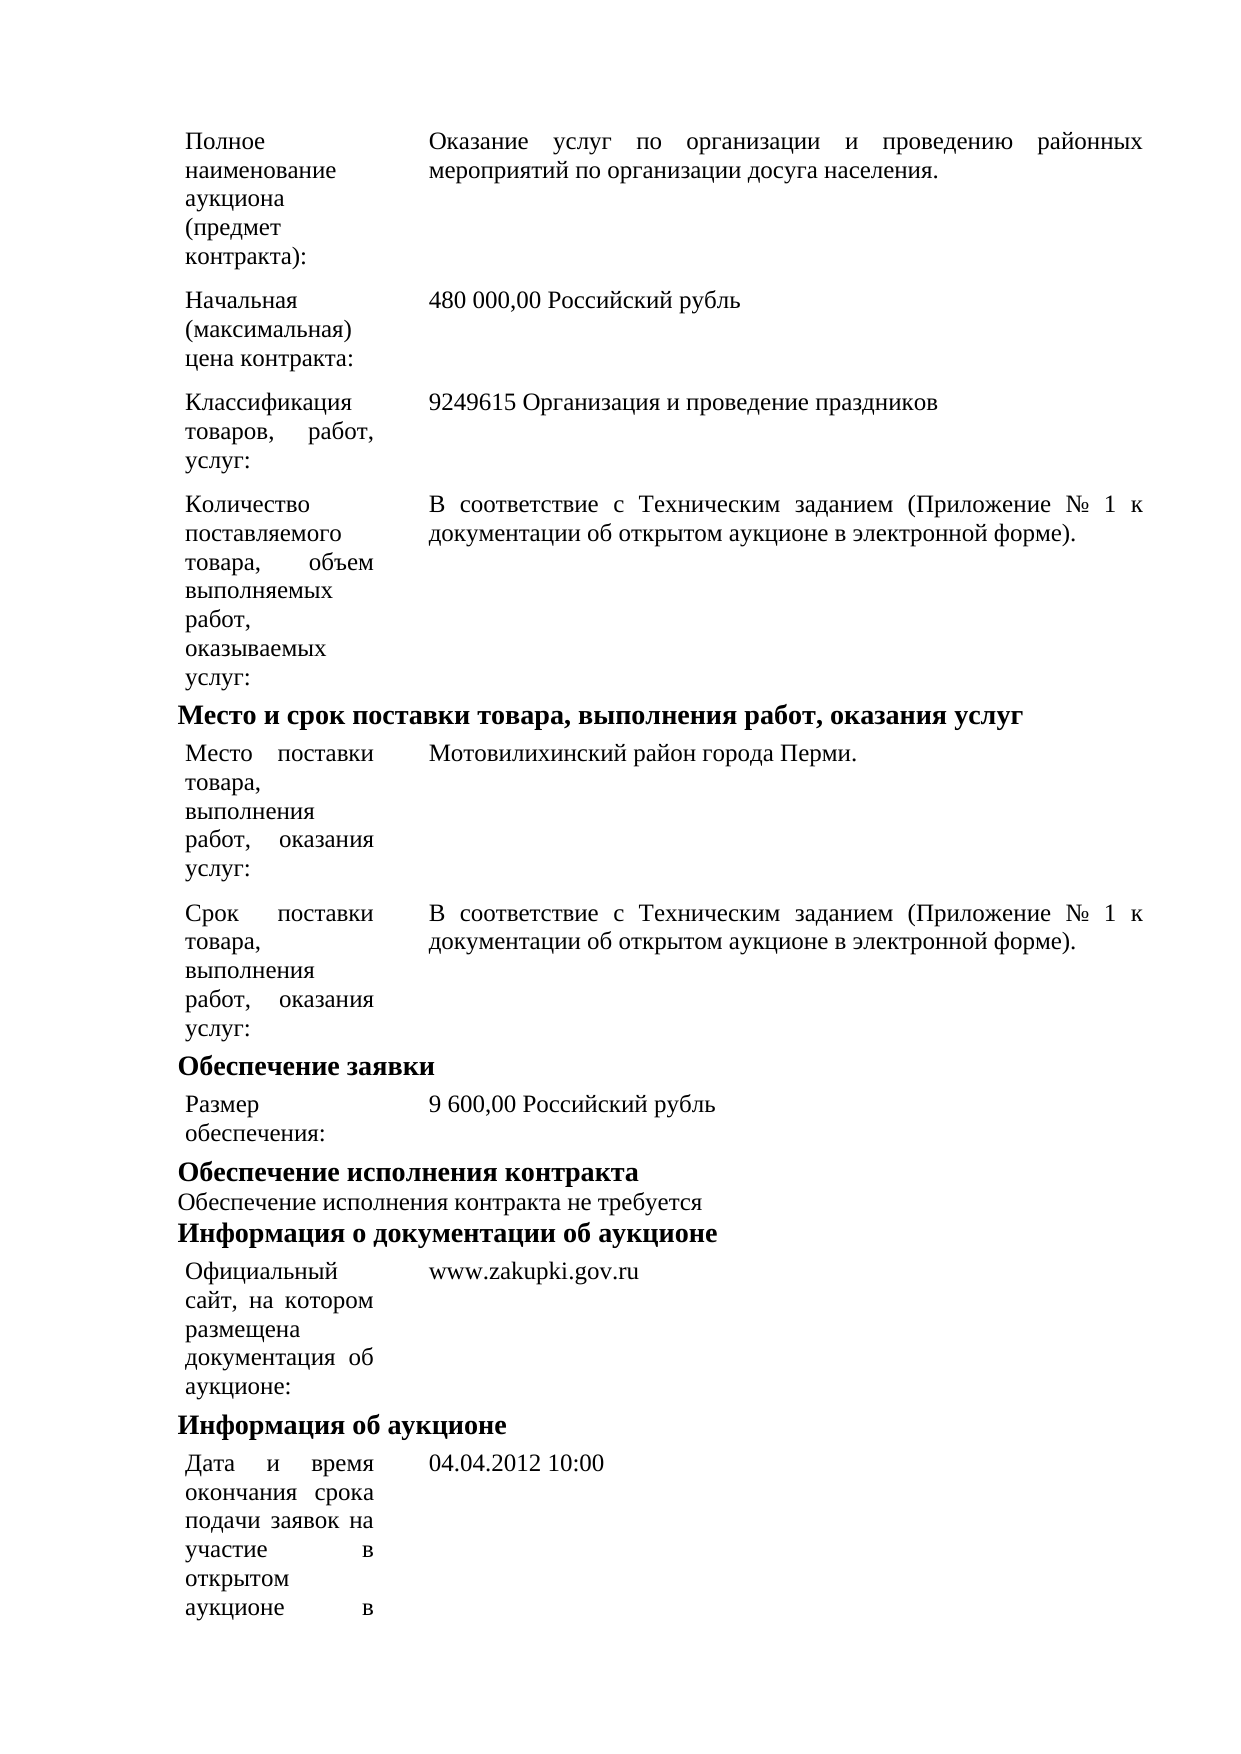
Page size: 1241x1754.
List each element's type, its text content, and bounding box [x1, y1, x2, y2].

table_header Полное наименование аукциона (предмет контракта): [177, 118, 421, 277]
text Информация о документации об аукционе [177, 1216, 1152, 1248]
table_cell В соответствие с Техническим заданием (Приложение № 1 к документации об открытом аукционе в электронной форме). [421, 890, 1152, 1049]
table_cell В соответствие с Техническим заданием (Приложение № 1 к документации об открытом аукционе в электронной форме). [421, 481, 1152, 698]
text Информация об аукционе [177, 1408, 1152, 1440]
table_cell Срок поставки товара, выполнения работ, оказания услуг: [177, 890, 421, 1049]
text Обеспечение заявки [177, 1049, 1152, 1082]
table_cell Количество поставляемого товара, объем выполняемых работ, оказываемых услуг: [177, 481, 421, 698]
table_header Обеспечение исполнения контракта не требуется [177, 1187, 1152, 1216]
table_cell 9249615 Организация и проведение праздников [421, 379, 1152, 481]
text Обеспечение исполнения контракта [177, 1155, 1152, 1187]
table_header Официальный сайт, на котором размещена документация об аукционе: [177, 1248, 421, 1408]
table_header Мотовилихинский район города Перми. [421, 731, 1152, 890]
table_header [177, 1440, 421, 1628]
table_header Оказание услуг по организации и проведению районных мероприятий по организации досуга населения. [421, 118, 1152, 277]
table_header Место поставки товара, выполнения работ, оказания услуг: [177, 731, 421, 890]
table_header Размер обеспечения: [177, 1082, 421, 1155]
table_cell 480 000,00 Российский рубль [421, 278, 1152, 379]
table_header 04.04.2012 10:00 [421, 1440, 1152, 1628]
table_header 9 600,00 Российский рубль [421, 1082, 1152, 1155]
table_cell Начальная (максимальная) цена контракта: [177, 278, 421, 379]
table_cell Классификация товаров, работ, услуг: [177, 379, 421, 481]
text Место и срок поставки товара, выполнения работ, оказания услуг [177, 698, 1152, 731]
table_header www.zakupki.gov.ru [421, 1248, 1152, 1408]
